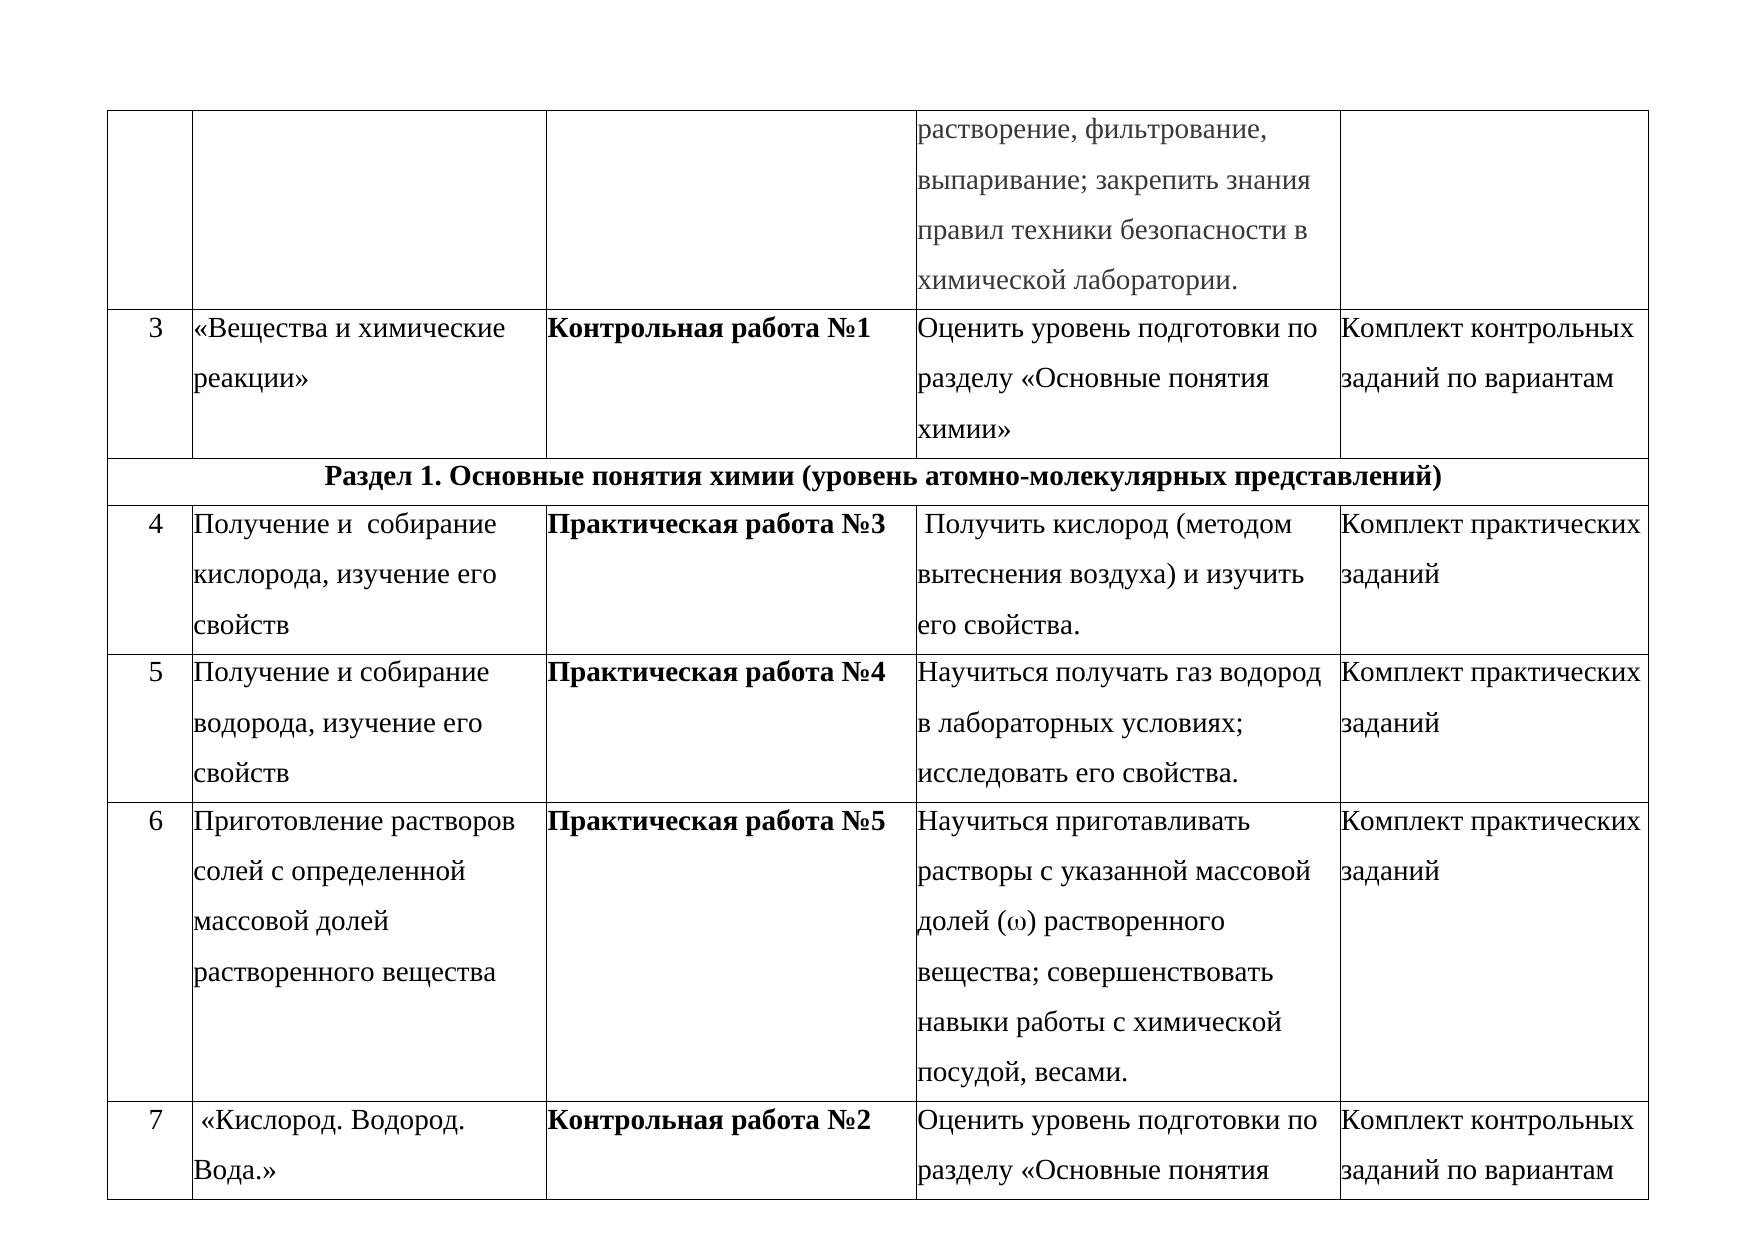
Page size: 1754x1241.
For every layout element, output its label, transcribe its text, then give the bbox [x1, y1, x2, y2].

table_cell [193, 1102, 546, 1199]
table_cell Оценить уровень подготовки по разделу «Основные понятия химии» [917, 310, 1340, 457]
table_cell Научиться приготавливать растворы с указанной массовой долей () растворенного вещества; совершенствовать навыки работы с химической посудой, весами. [917, 803, 1340, 1101]
table_cell Комплект контрольных заданий по вариантам [1341, 310, 1648, 457]
table_cell 2 [108, 111, 192, 309]
table_cell 7 [108, 1102, 192, 1199]
table_cell Приготовление растворов солей с определенной массовой долей растворенного вещества [193, 803, 546, 1101]
table_cell Раздел 1. Основные понятия химии (уровень атомно-молекулярных представлений) [108, 459, 1648, 505]
table_cell Получить кислород (методом вытеснения воздуха) и изучить его свойства. [917, 506, 1340, 653]
table_cell Комплект практических заданий [1341, 803, 1648, 1101]
table_cell Практическая работа №5 [547, 803, 916, 1101]
table_cell Получение и собирание кислорода, изучение его свойств [193, 506, 546, 653]
table_cell 5 [108, 655, 192, 802]
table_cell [547, 1102, 916, 1199]
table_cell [1341, 111, 1648, 309]
table_cell Комплект практических заданий [1341, 506, 1648, 653]
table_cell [193, 111, 546, 309]
table_cell Научиться получать газ водород в лабораторных условиях; исследовать его свойства. [917, 655, 1340, 802]
table_cell 4 [108, 506, 192, 653]
table_cell 3 [108, 310, 192, 457]
table_cell «Вещества и химические реакции» [193, 310, 546, 457]
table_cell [547, 111, 916, 309]
table_cell 6 [108, 803, 192, 1101]
table_cell Практическая работа №4 [547, 655, 916, 802]
table_cell Комплект практических заданий [1341, 655, 1648, 802]
table_cell Контрольная работа №1 [547, 310, 916, 457]
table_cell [1341, 1102, 1648, 1199]
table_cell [917, 1102, 1340, 1199]
table_cell Получение и собирание водорода, изучение его свойств [193, 655, 546, 802]
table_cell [917, 111, 1340, 309]
table_cell Практическая работа №3 [547, 506, 916, 653]
